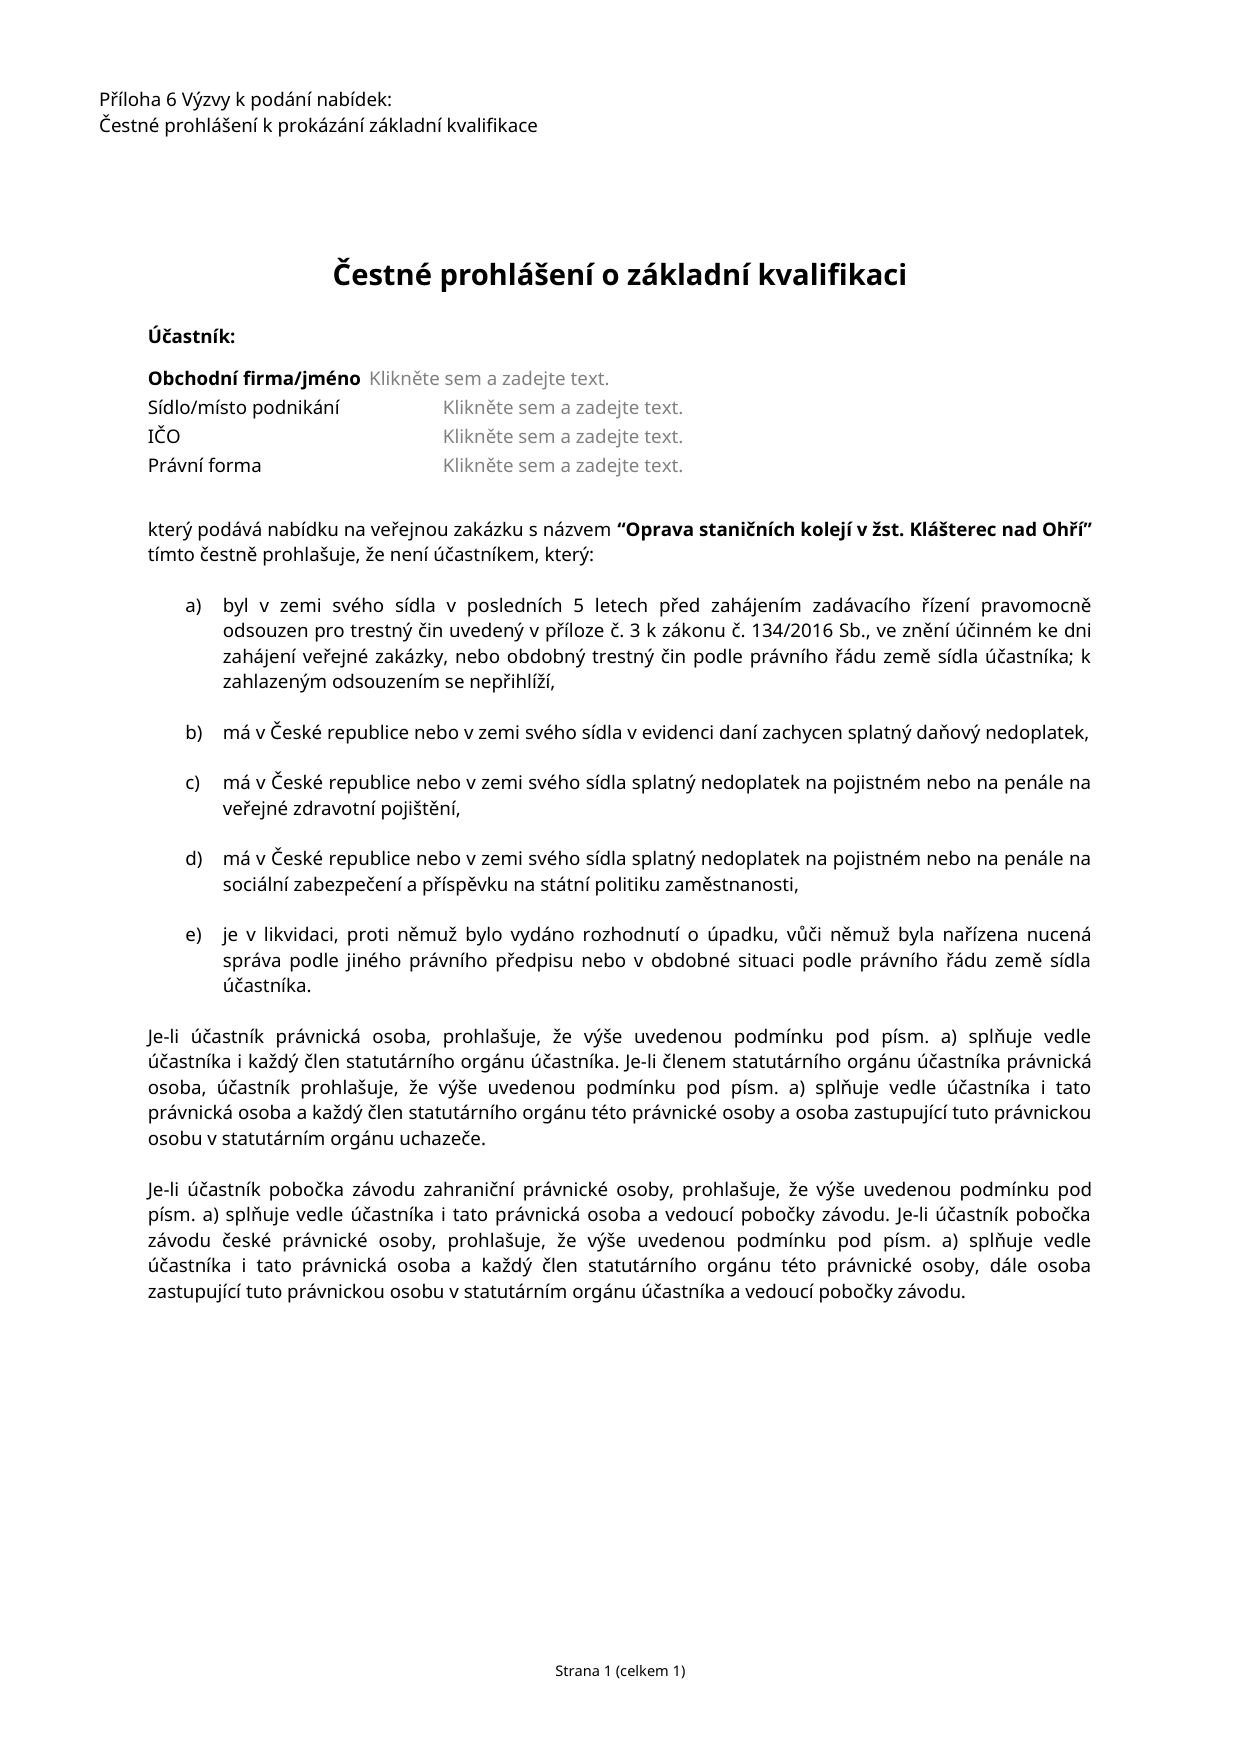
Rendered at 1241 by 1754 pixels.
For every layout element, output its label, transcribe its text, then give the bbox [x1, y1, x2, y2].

list má v České republice nebo v zemi svého sídla v evidenci daní zachycen splatný daňový nedoplatek, [185, 719, 1093, 744]
list má v České republice nebo v zemi svého sídla splatný nedoplatek na pojistném nebo na penále na sociální zabezpečení a příspěvku na státní politiku zaměstnanosti, [185, 846, 1093, 897]
text Právní forma [148, 449, 1093, 478]
text který podává nabídku na veřejnou zakázku s názvem “Oprava staničních kolejí v žst. Klášterec nad Ohří” tímto čestně prohlašuje, že není účastníkem, který: [148, 516, 1093, 567]
text Účastník: [148, 318, 1093, 349]
title Čestné prohlášení o základní kvalifikaci [148, 254, 1093, 293]
list má v České republice nebo v zemi svého sídla splatný nedoplatek na pojistném nebo na penále na veřejné zdravotní pojištění, [185, 769, 1093, 821]
text Obchodní firma/jméno [148, 362, 1093, 391]
text Je-li účastník pobočka závodu zahraniční právnické osoby, prohlašuje, že výše uvedenou podmínku pod písm. a) splňuje vedle účastníka i tato právnická osoba a vedoucí pobočky závodu. Je-li účastník pobočka závodu české právnické osoby, prohlašuje, že výše uvedenou podmínku pod písm. a) splňuje vedle účastníka i tato právnická osoba a každý člen statutárního orgánu této právnické osoby, dále osoba zastupující tuto právnickou osobu v statutárním orgánu účastníka a vedoucí pobočky závodu. [148, 1176, 1093, 1304]
list je v likvidaci, proti němuž bylo vydáno rozhodnutí o úpadku, vůči němuž byla nařízena nucená správa podle jiného právního předpisu nebo v obdobné situaci podle právního řádu země sídla účastníka. [185, 922, 1093, 998]
text Sídlo/místo podnikání [148, 391, 1093, 420]
list byl v zemi svého sídla v posledních 5 letech před zahájením zadávacího řízení pravomocně odsouzen pro trestný čin uvedený v příloze č. 3 k zákonu č. 134/2016 Sb., ve znění účinném ke dni zahájení veřejné zakázky, nebo obdobný trestný čin podle právního řádu země sídla účastníka; k zahlazeným odsouzením se nepřihlíží, [185, 592, 1093, 694]
text Je-li účastník právnická osoba, prohlašuje, že výše uvedenou podmínku pod písm. a) splňuje vedle účastníka i každý člen statutárního orgánu účastníka. Je-li členem statutárního orgánu účastníka právnická osoba, účastník prohlašuje, že výše uvedenou podmínku pod písm. a) splňuje vedle účastníka i tato právnická osoba a každý člen statutárního orgánu této právnické osoby a osoba zastupující tuto právnickou osobu v statutárním orgánu uchazeče. [148, 1023, 1093, 1151]
text IČO [148, 420, 1093, 449]
